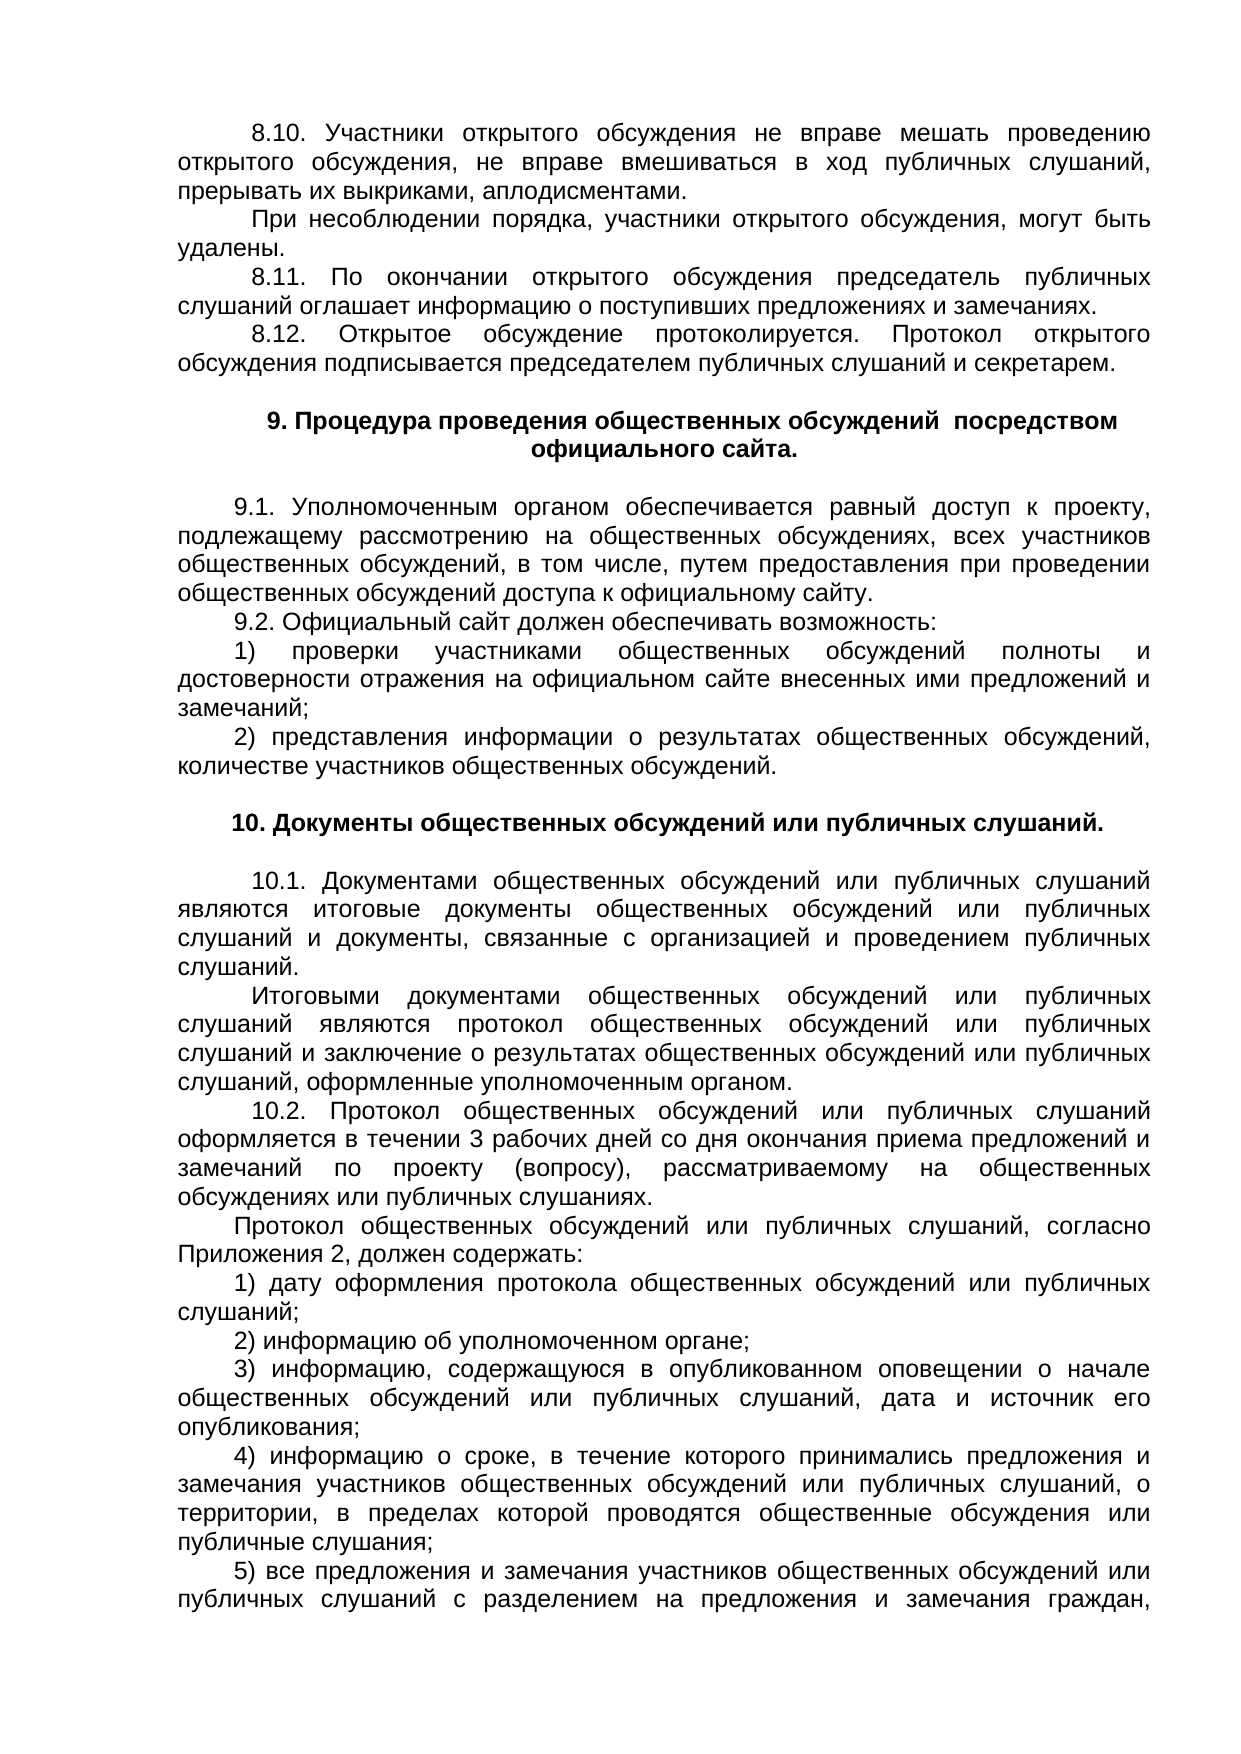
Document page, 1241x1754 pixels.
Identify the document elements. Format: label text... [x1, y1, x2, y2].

text 2) информацию об уполномоченном органе; [177, 1326, 1152, 1354]
text Итоговыми документами общественных обсуждений или публичных слушаний являются протокол общественных обсуждений или публичных слушаний и заключение о результатах общественных обсуждений или публичных слушаний, оформленные уполномоченным органом. [177, 981, 1152, 1096]
text 9.2. Официальный сайт должен обеспечивать возможность: [177, 607, 1152, 636]
text 10.2. Протокол общественных обсуждений или публичных слушаний оформляется в течении 3 рабочих дней со дня окончания приема предложений и замечаний по проекту (вопросу), рассматриваемому на общественных обсуждениях или публичных слушаниях. [177, 1096, 1152, 1211]
text 8.12. Открытое обсуждение протоколируется. Протокол открытого обсуждения подписывается председателем публичных слушаний и секретарем. [177, 319, 1152, 377]
text 9. Процедура проведения общественных обсуждений посредством официального сайта. [177, 406, 1152, 463]
text 8.11. По окончании открытого обсуждения председатель публичных слушаний оглашает информацию о поступивших предложениях и замечаниях. [177, 262, 1152, 319]
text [177, 1556, 1152, 1613]
text 2) представления информации о результатах общественных обсуждений, количестве участников общественных обсуждений. [177, 722, 1152, 779]
text 3) информацию, содержащуюся в опубликованном оповещении о начале общественных обсуждений или публичных слушаний, дата и источник его опубликования; [177, 1354, 1152, 1441]
text 1) дату оформления протокола общественных обсуждений или публичных слушаний; [177, 1268, 1152, 1326]
text 8.10. Участники открытого обсуждения не вправе мешать проведению открытого обсуждения, не вправе вмешиваться в ход публичных слушаний, прерывать их выкриками, аплодисментами. [177, 118, 1152, 204]
text 4) информацию о сроке, в течение которого принимались предложения и замечания участников общественных обсуждений или публичных слушаний, о территории, в пределах которой проводятся общественные обсуждения или публичные слушания; [177, 1441, 1152, 1556]
text При несоблюдении порядка, участники открытого обсуждения, могут быть удалены. [177, 204, 1152, 262]
text 10. Документы общественных обсуждений или публичных слушаний. [177, 808, 1152, 837]
text 10.1. Документами общественных обсуждений или публичных слушаний являются итоговые документы общественных обсуждений или публичных слушаний и документы, связанные с организацией и проведением публичных слушаний. [177, 866, 1152, 981]
text 9.1. Уполномоченным органом обеспечивается равный доступ к проекту, подлежащему рассмотрению на общественных обсуждениях, всех участников общественных обсуждений, в том числе, путем предоставления при проведении общественных обсуждений доступа к официальному сайту. [177, 492, 1152, 607]
text 1) проверки участниками общественных обсуждений полноты и достоверности отражения на официальном сайте внесенных ими предложений и замечаний; [177, 636, 1152, 722]
text Протокол общественных обсуждений или публичных слушаний, согласно Приложения 2, должен содержать: [177, 1211, 1152, 1268]
